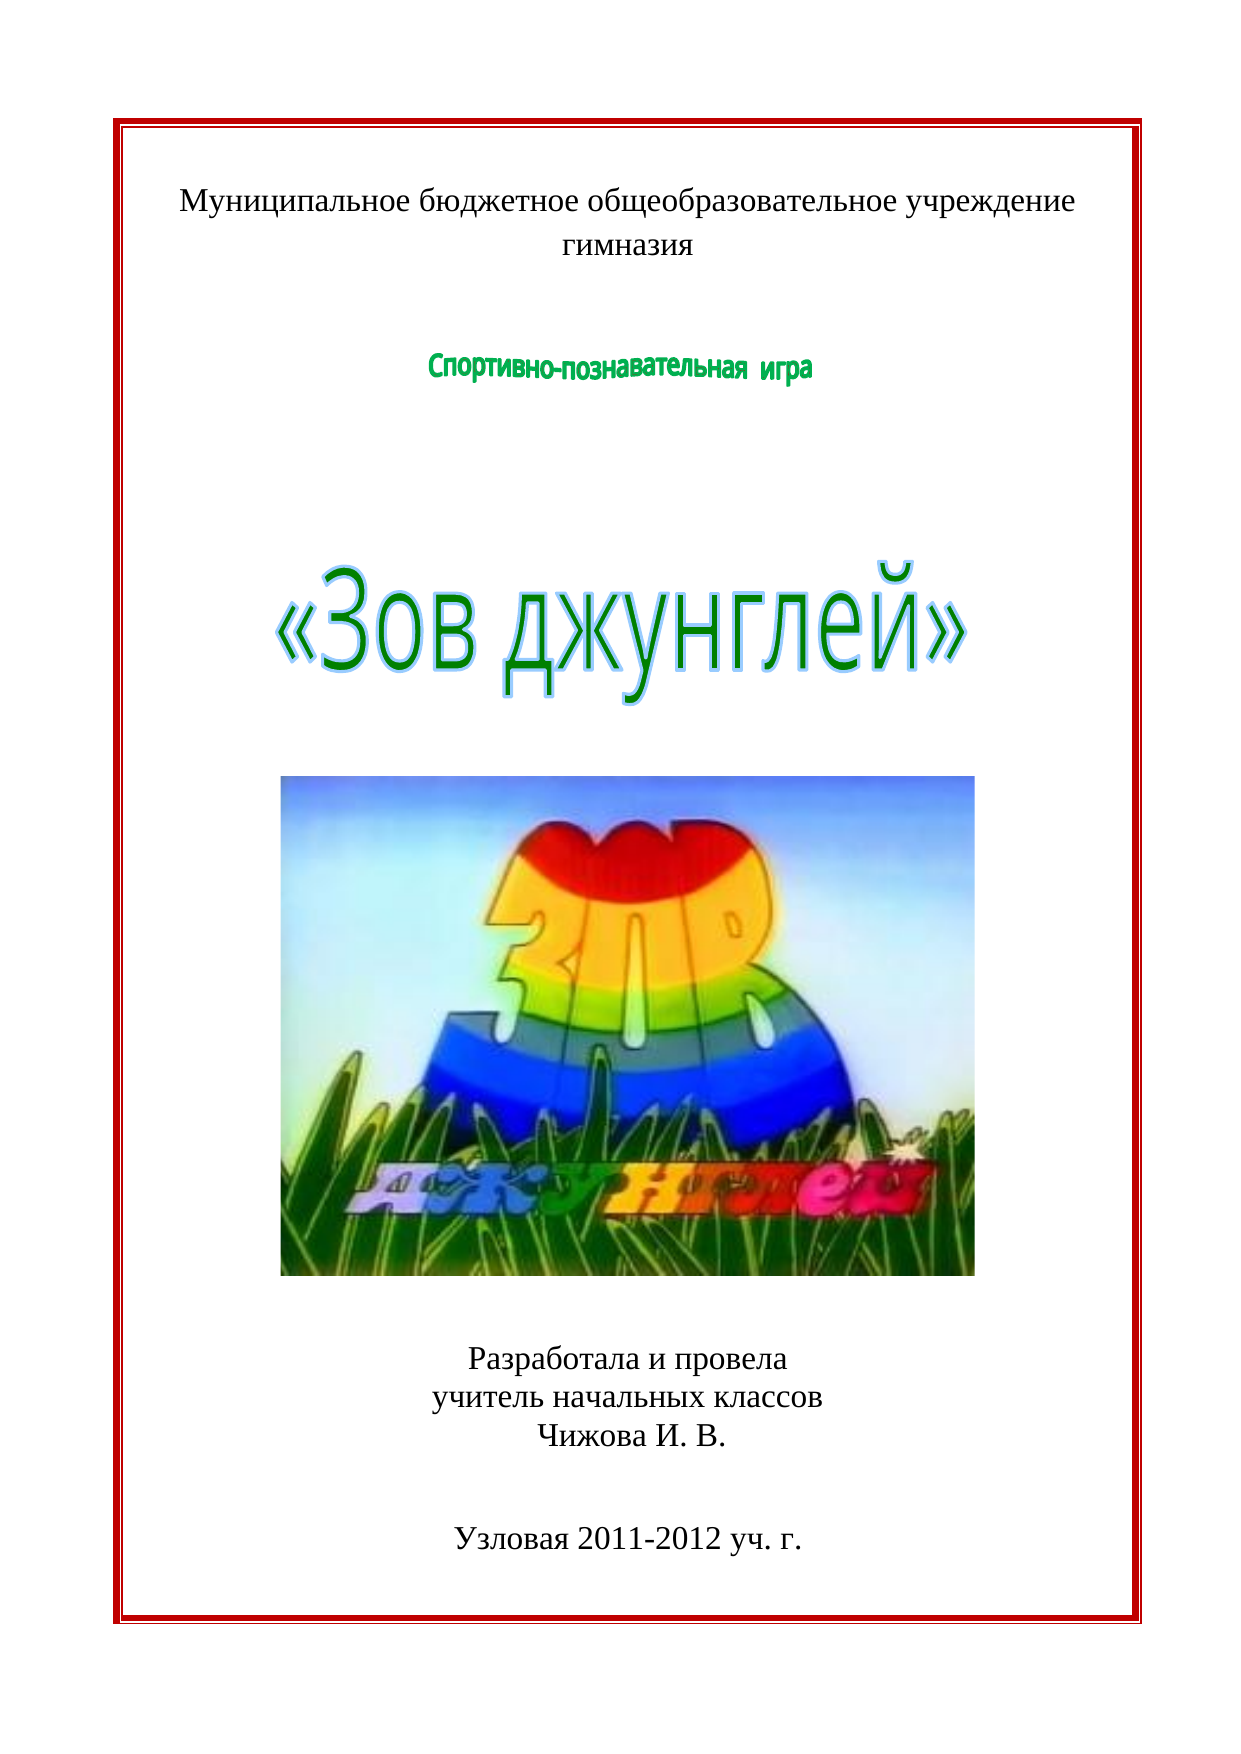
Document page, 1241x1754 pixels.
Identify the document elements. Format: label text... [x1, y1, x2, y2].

picture [280, 776, 975, 1276]
table_header Муниципальное бюджетное общеобразовательное учреждение гимназия Разработала и провела учитель начальных классов Чижова И. В. Узловая 2011-2012 уч. г. [123, 128, 1132, 1615]
